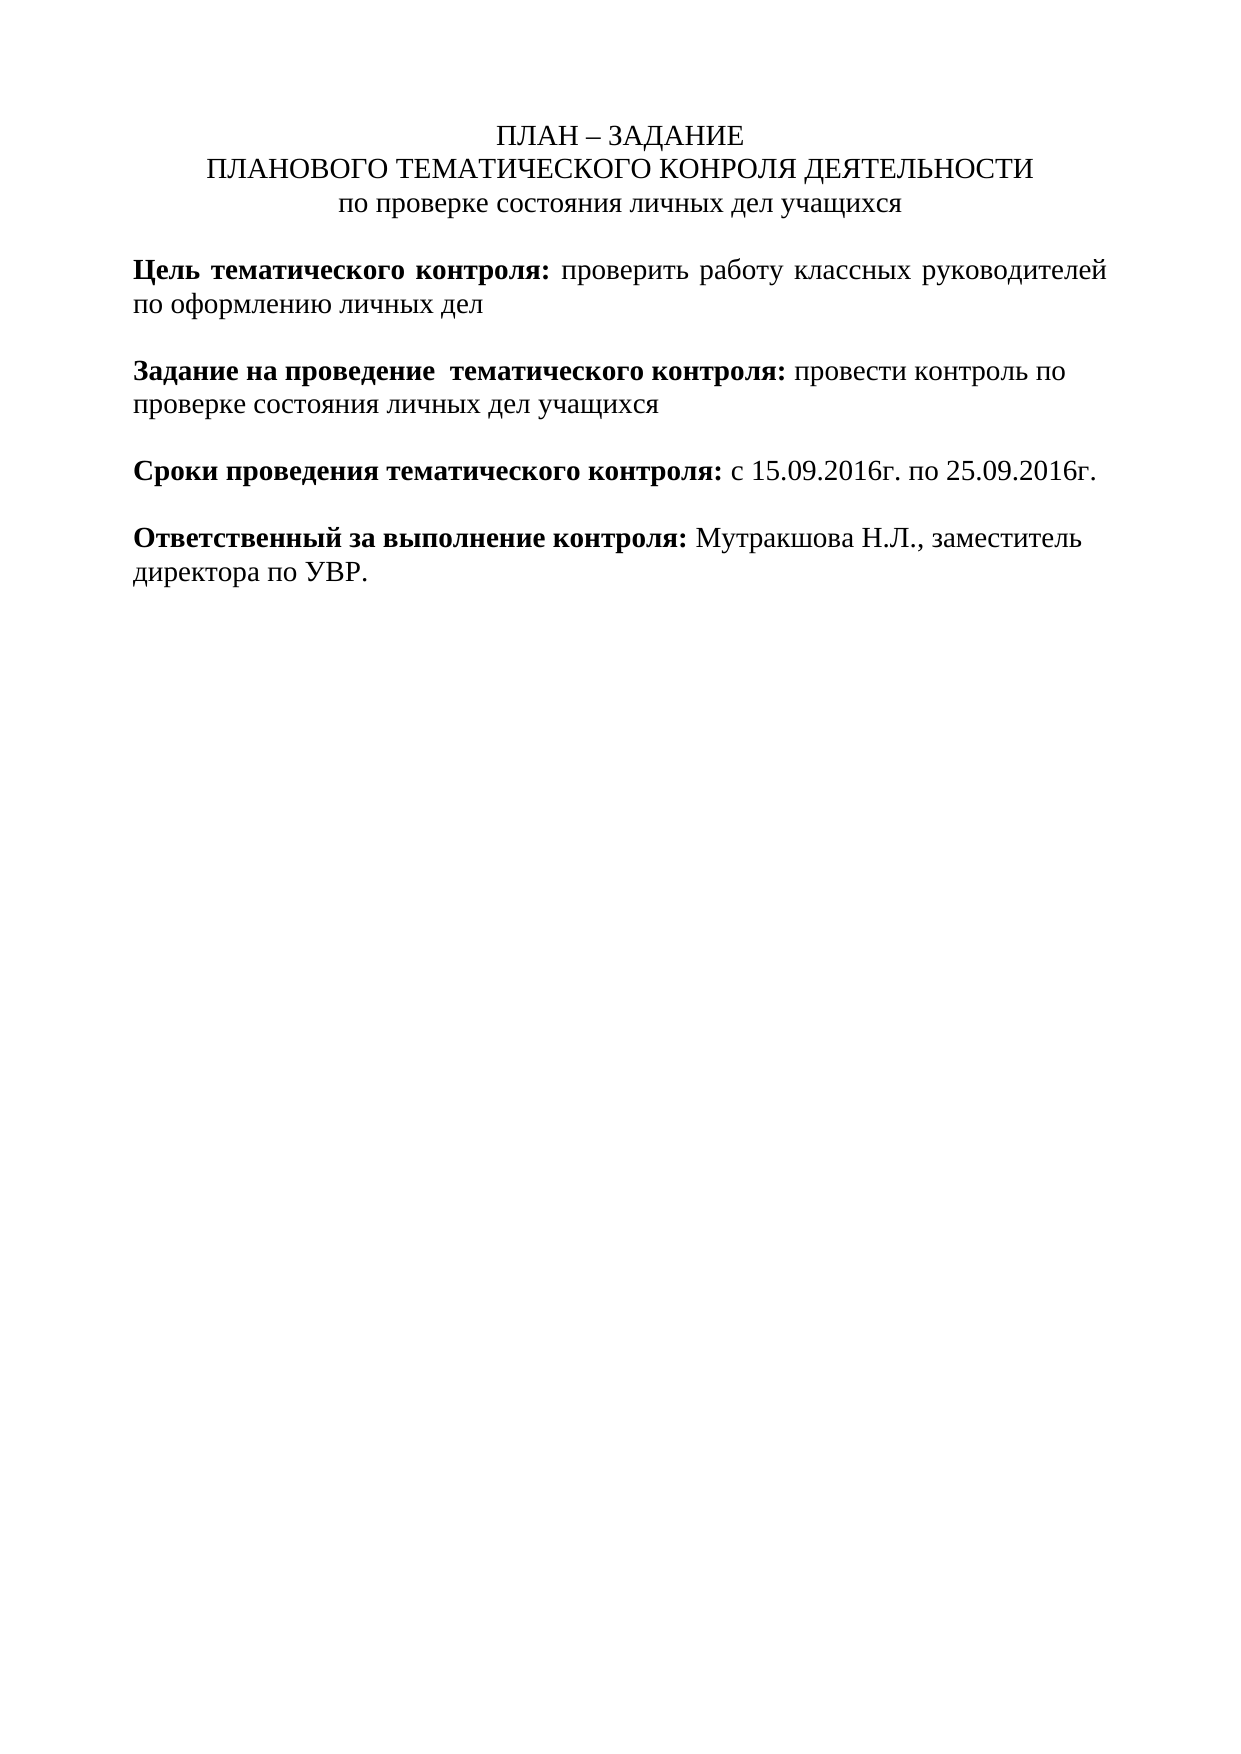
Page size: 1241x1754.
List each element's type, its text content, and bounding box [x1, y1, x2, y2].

text ПЛАН – ЗАДАНИЕ [133, 118, 1107, 152]
text ПЛАНОВОГО ТЕМАТИЧЕСКОГО КОНРОЛЯ ДЕЯТЕЛЬНОСТИ [133, 152, 1107, 185]
text Цель тематического контроля: проверить работу классных руководителей по оформлению личных дел [133, 252, 1107, 319]
text Задание на проведение тематического контроля: провести контроль по проверке состояния личных дел учащихся [133, 353, 1107, 420]
text Ответственный за выполнение контроля: Мутракшова Н.Л., заместитель директора по УВР. [133, 521, 1107, 588]
text по проверке состояния личных дел учащихся [133, 185, 1107, 219]
text Сроки проведения тематического контроля: с 15.09.2016г. по 25.09.2016г. [133, 453, 1107, 487]
